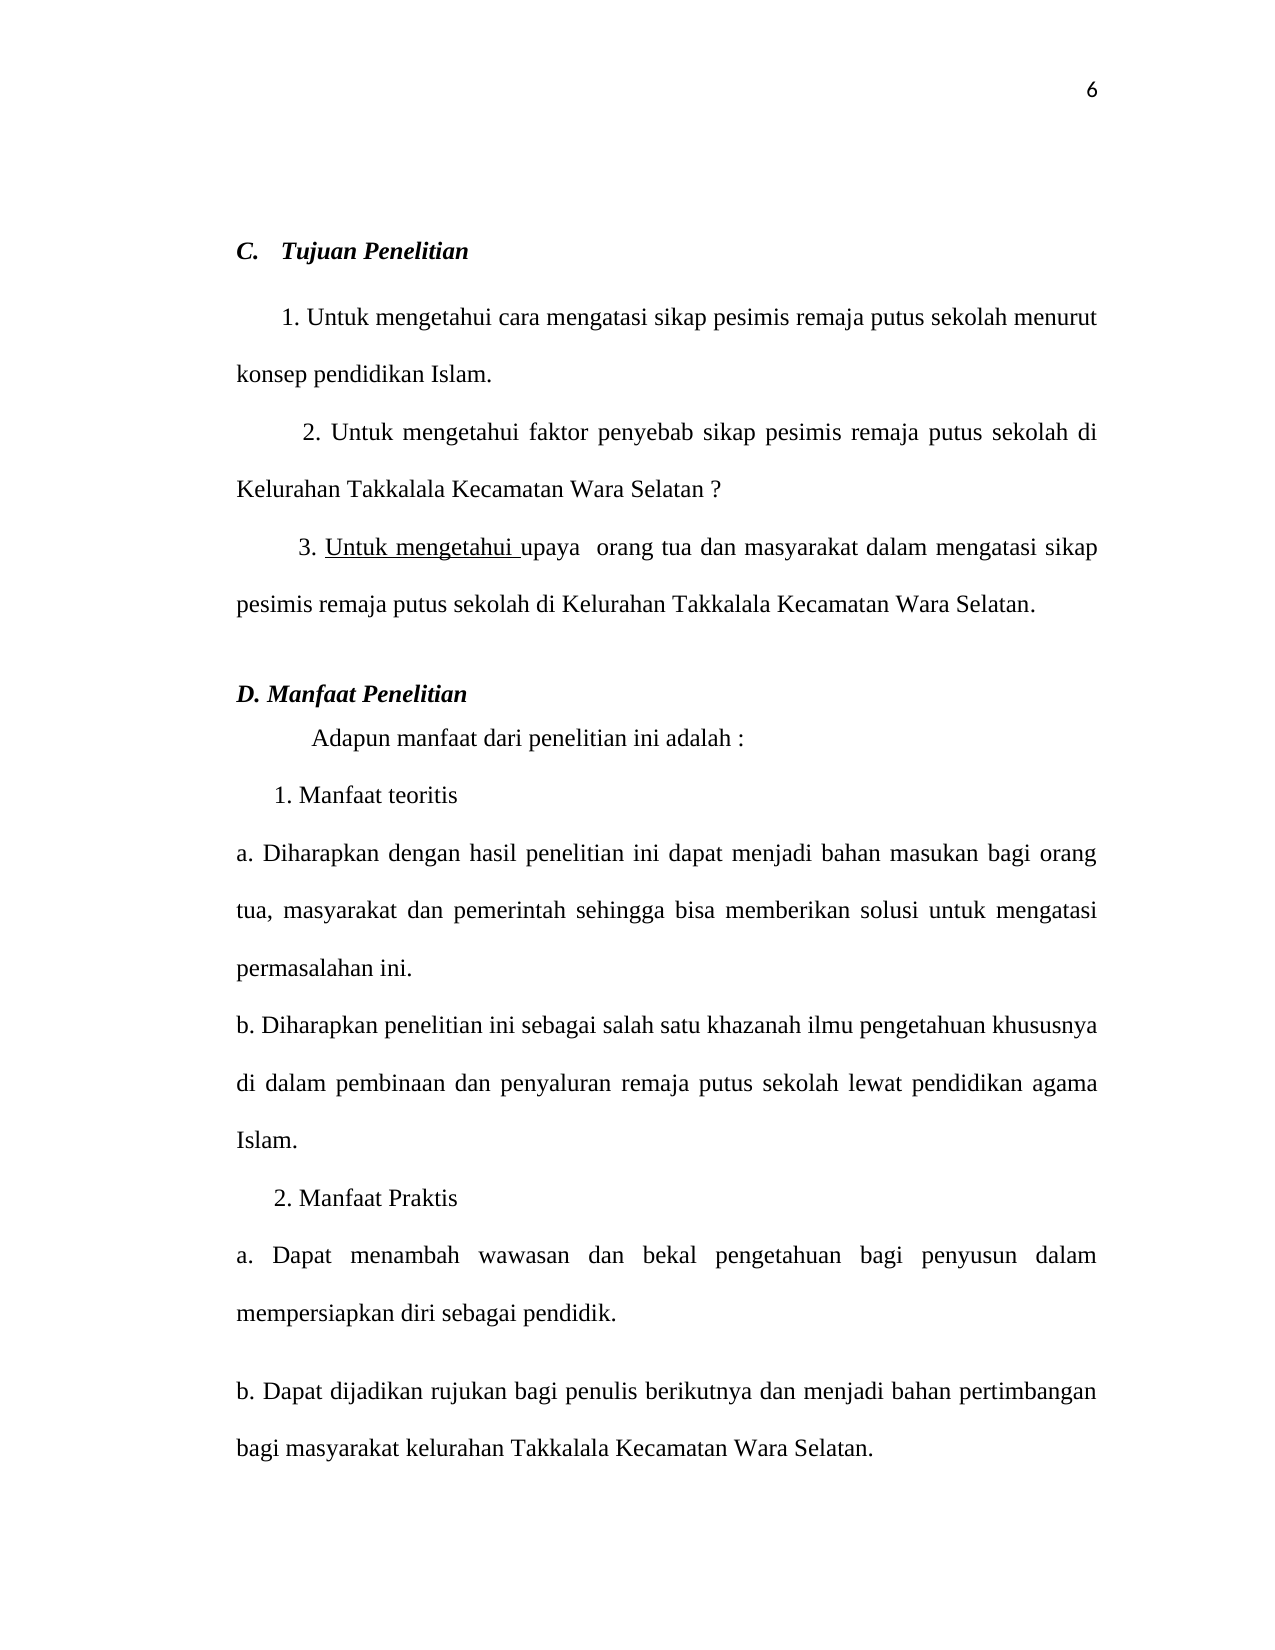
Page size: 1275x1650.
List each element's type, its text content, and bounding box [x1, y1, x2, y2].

text b. Diharapkan penelitian ini sebagai salah satu khazanah ilmu pengetahuan khususnya di dalam pembinaan dan penyaluran remaja putus sekolah lewat pendidikan agama Islam. [236, 1010, 1098, 1154]
list Tujuan Penelitian [236, 236, 1098, 265]
text Adapun manfaat dari penelitian ini adalah : [236, 723, 1098, 751]
text a. Diharapkan dengan hasil penelitian ini dapat menjadi bahan masukan bagi orang tua, masyarakat dan pemerintah sehingga bisa memberikan solusi untuk mengatasi permasalahan ini. [236, 838, 1098, 981]
text 2. Untuk mengetahui faktor penyebab sikap pesimis remaja putus sekolah di Kelurahan Takkalala Kecamatan Wara Selatan ? [236, 417, 1098, 503]
text b. Dapat dijadikan rujukan bagi penulis berikutnya dan menjadi bahan pertimbangan bagi masyarakat kelurahan Takkalala Kecamatan Wara Selatan. [236, 1376, 1098, 1462]
text 2. Manfaat Praktis [236, 1183, 1098, 1211]
text 1. Manfaat teoritis [236, 780, 1098, 809]
text D. Manfaat Penelitian [236, 679, 1098, 708]
text a. Dapat menambah wawasan dan bekal pengetahuan bagi penyusun dalam mempersiapkan diri sebagai pendidik. [236, 1240, 1098, 1326]
text 3. Untuk mengetahui upaya orang tua dan masyarakat dalam mengatasi sikap pesimis remaja putus sekolah di Kelurahan Takkalala Kecamatan Wara Selatan. [236, 532, 1098, 618]
text 1. Untuk mengetahui cara mengatasi sikap pesimis remaja putus sekolah menurut konsep pendidikan Islam. [236, 302, 1098, 388]
